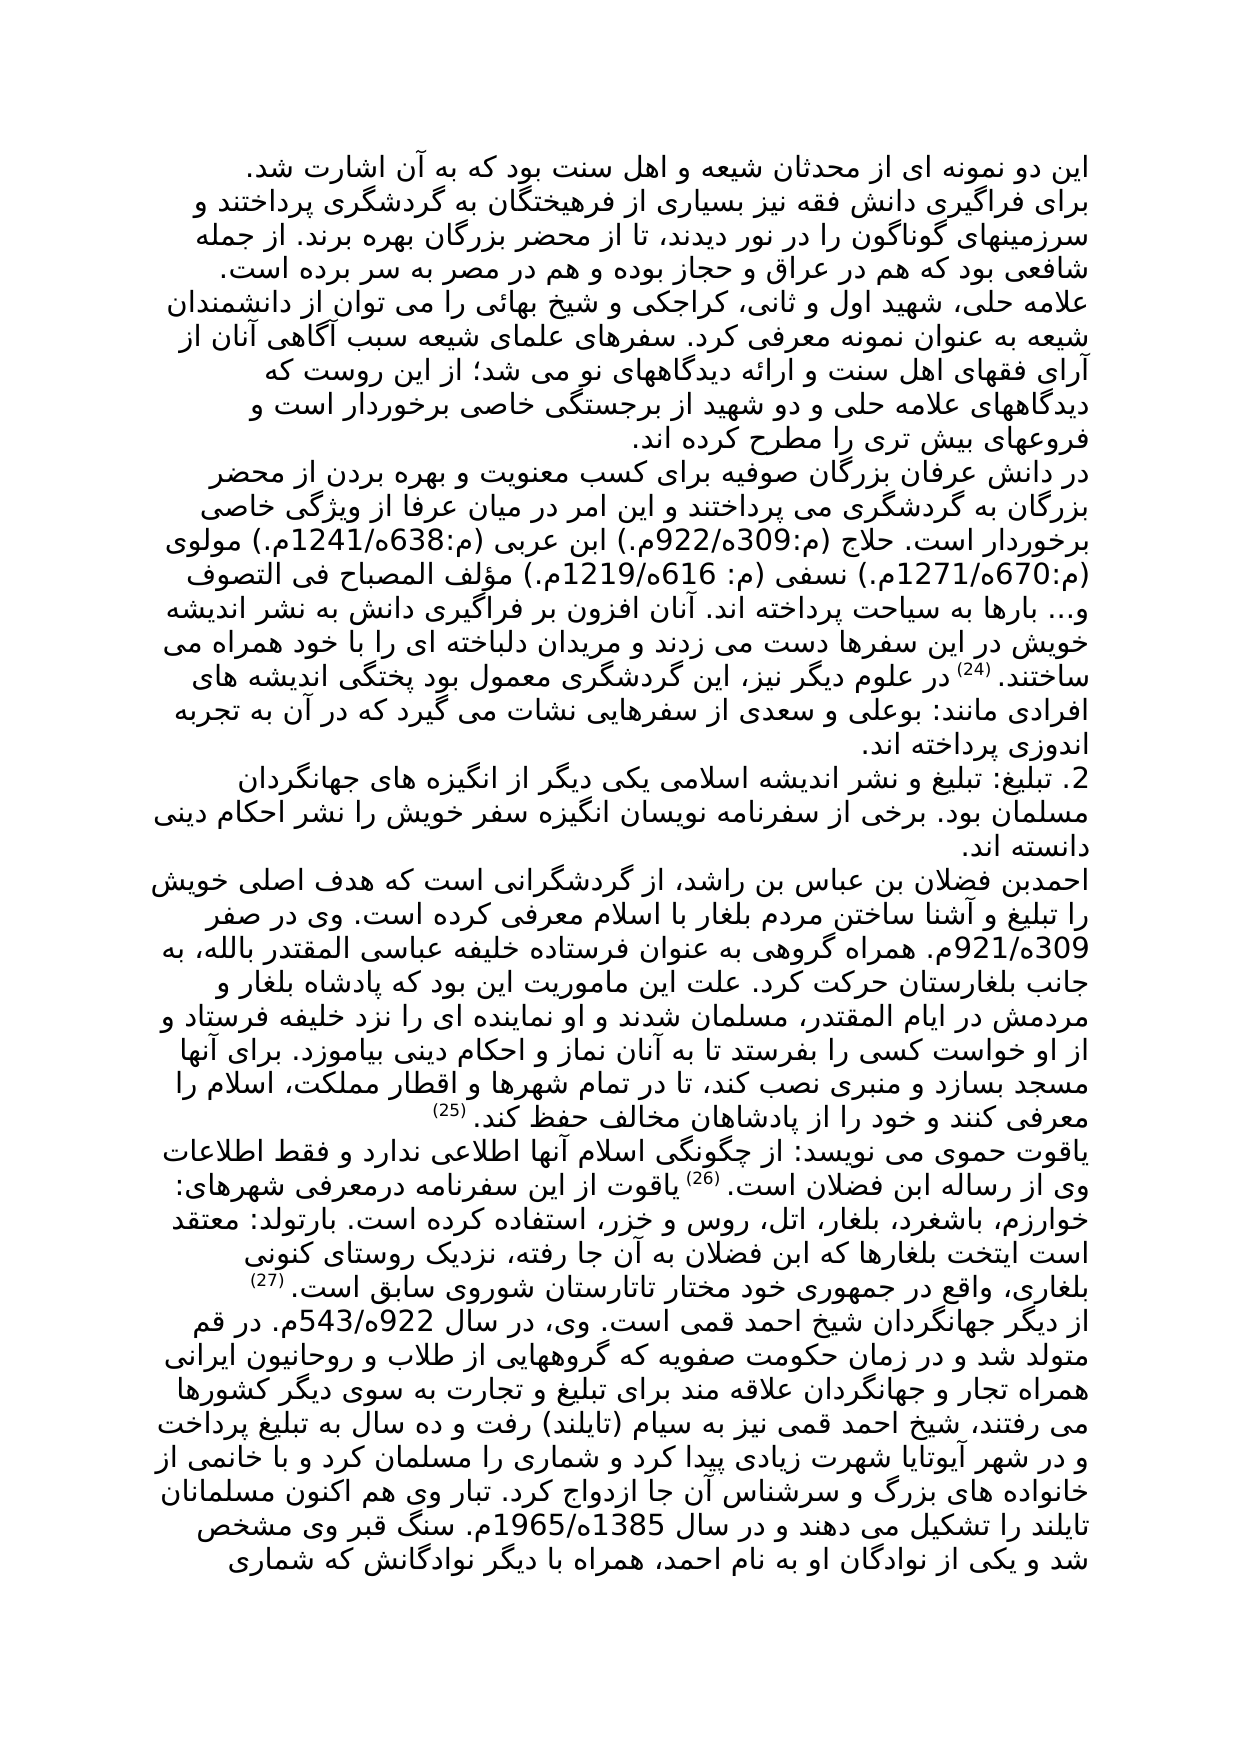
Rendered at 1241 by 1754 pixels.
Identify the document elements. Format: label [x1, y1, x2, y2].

text [150, 150, 1090, 1576]
